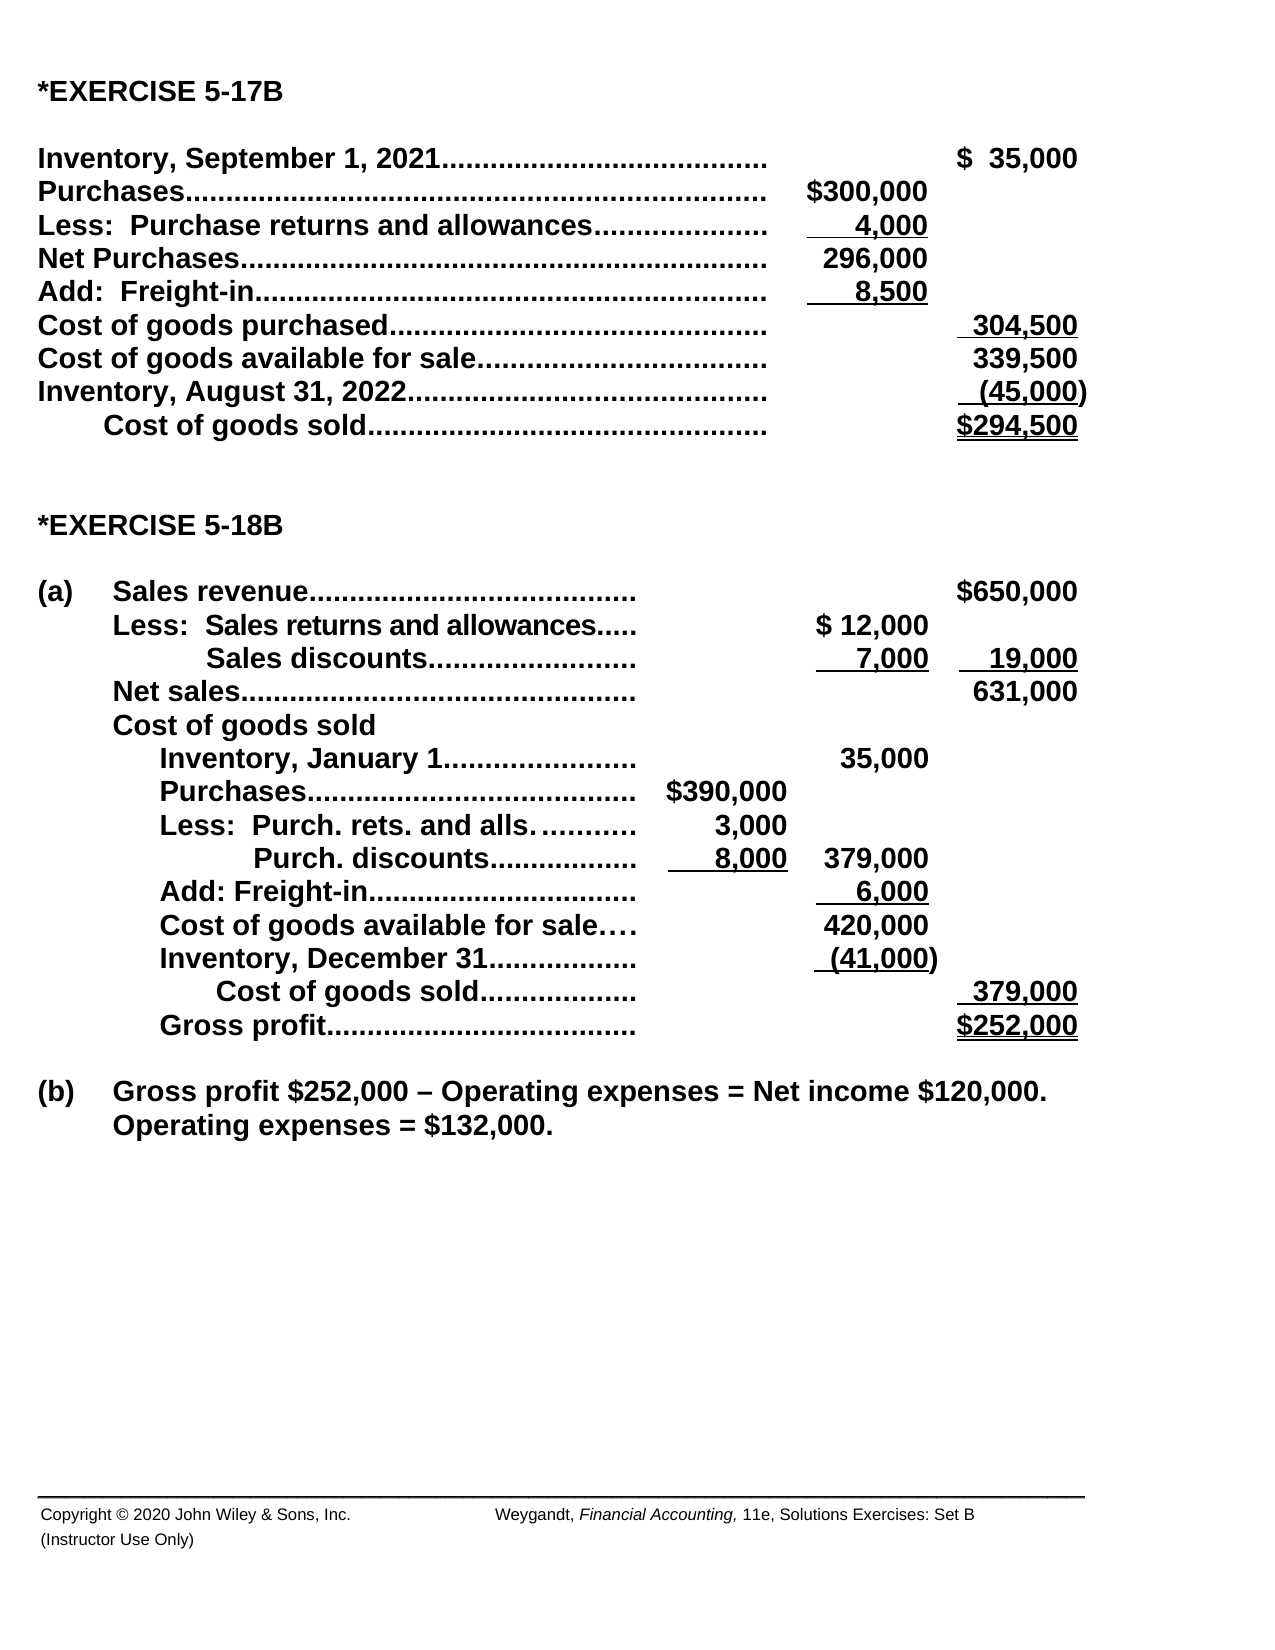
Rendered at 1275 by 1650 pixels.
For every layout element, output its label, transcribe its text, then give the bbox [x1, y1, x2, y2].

text Cost of goods sold [37, 708, 1087, 742]
text Sales discounts 7,000 19,000 [37, 642, 1087, 675]
text Inventory, January 1 35,000 [37, 742, 1087, 775]
text Inventory, August 31, 2022 (45,000) [37, 375, 1087, 408]
text Cost of goods sold 379,000 [37, 975, 1087, 1008]
text Net sales 631,000 [37, 675, 1087, 708]
text *EXERCISE 5-18B [37, 508, 1087, 542]
text Net Purchases 296,000 [37, 242, 1087, 275]
text Add: Freight-in 8,500 [37, 275, 1087, 308]
text Cost of goods purchased 304,500 [37, 308, 1087, 342]
text Operating expenses = $132,000. [37, 1108, 1087, 1142]
text Purchases $390,000 [37, 775, 1087, 808]
text Gross profit $252,000 [37, 1008, 1087, 1042]
text Add: Freight-in 6,000 [37, 875, 1087, 908]
text Inventory, September 1, 2021 $ 35,000 [37, 142, 1087, 175]
text Less: Sales returns and allowances $ 12,000 [37, 608, 1087, 642]
text Cost of goods available for sale 420,000 [37, 908, 1087, 942]
text Less: Purch. rets. and alls. 3,000 [37, 808, 1087, 842]
text Cost of goods available for sale 339,500 [37, 342, 1087, 375]
text *EXERCISE 5-17B [37, 75, 1087, 108]
text Cost of goods sold $294,500 [37, 408, 1087, 442]
text Purch. discounts 8,000 379,000 [37, 842, 1087, 875]
text Purchases $300,000 [37, 175, 1087, 208]
text (b) Gross profit $252,000 – Operating expenses = Net income $120,000. [37, 1075, 1087, 1108]
text Less: Purchase returns and allowances 4,000 [37, 208, 1087, 242]
text Inventory, December 31 (41,000) [37, 942, 1087, 975]
text (a) Sales revenue $650,000 [37, 575, 1087, 608]
